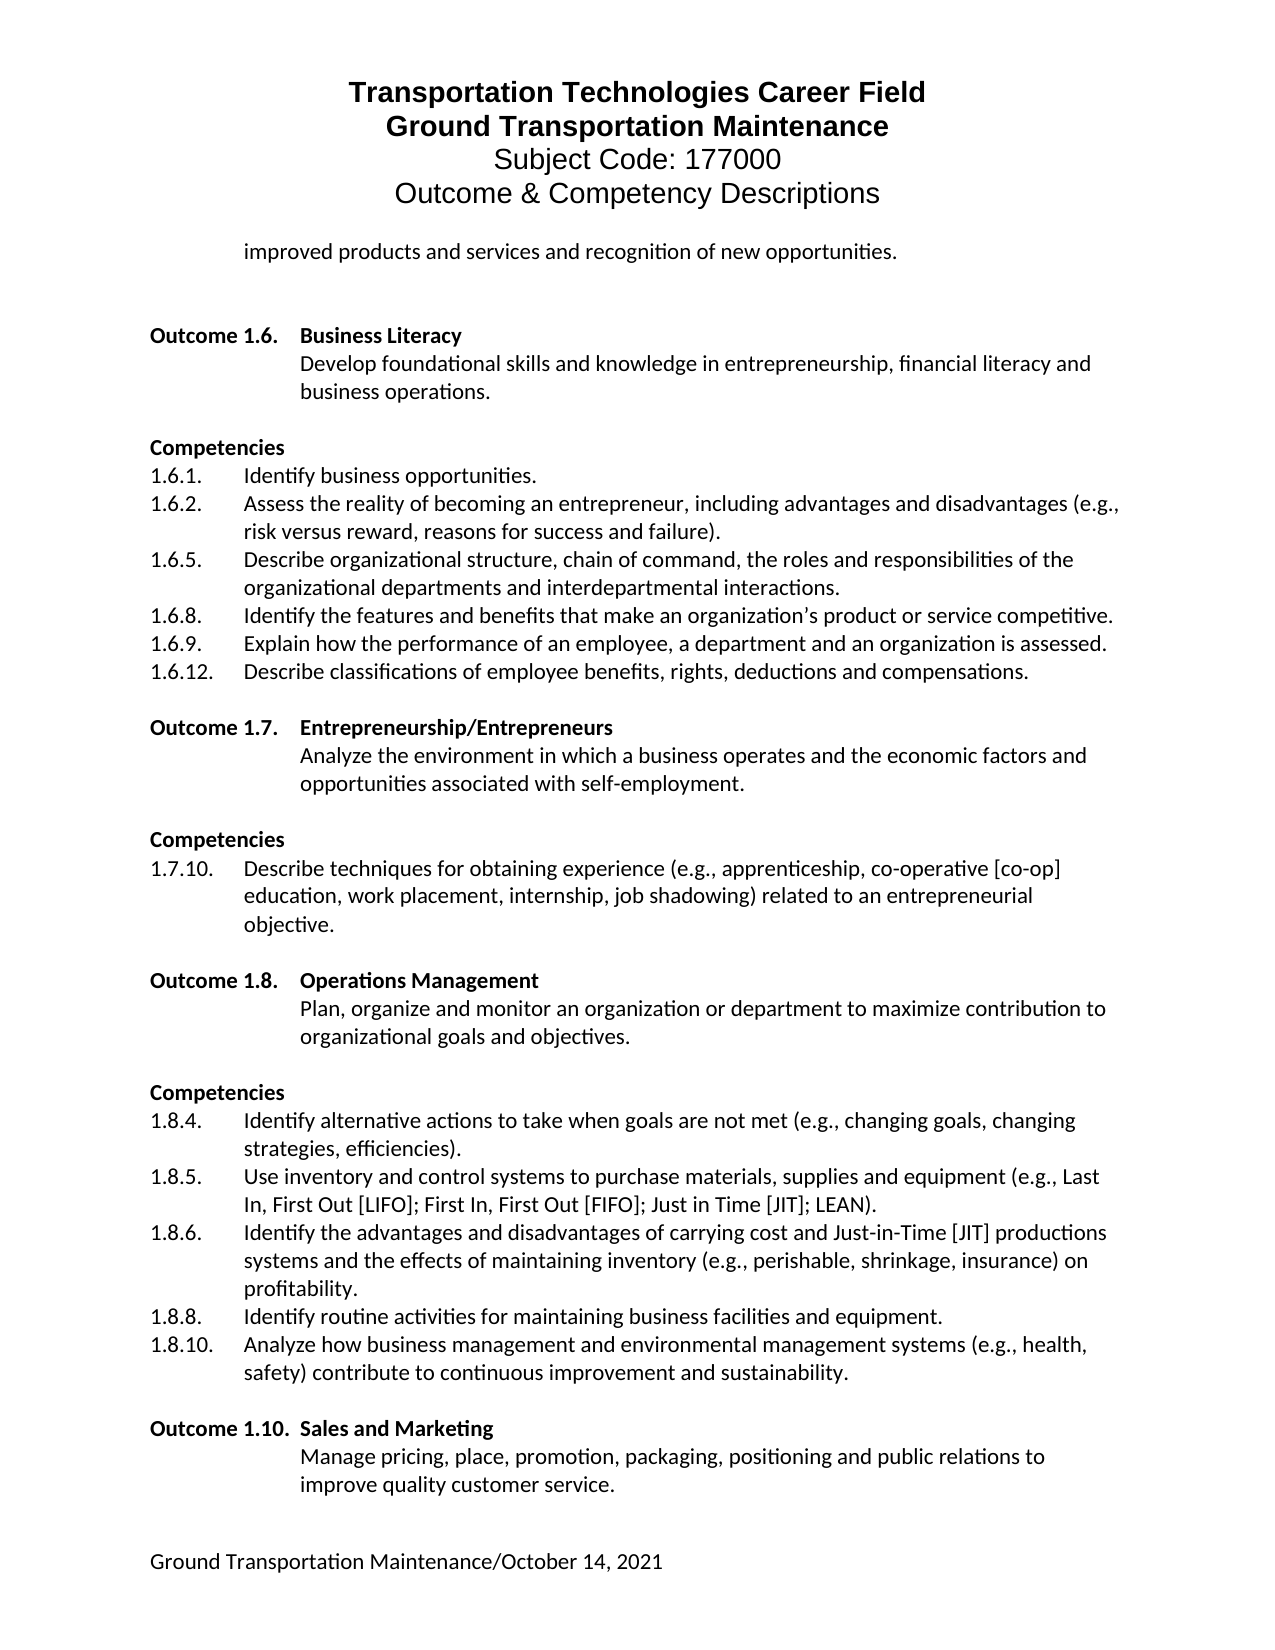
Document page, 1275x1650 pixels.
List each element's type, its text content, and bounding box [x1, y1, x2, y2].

text 1.6.9. Explain how the performance of an employee, a department and an organization is assessed. [150, 629, 1125, 657]
text Competencies [150, 433, 1125, 461]
text 1.8.4. Identify alternative actions to take when goals are not met (e.g., changing goals, changing strategies, efficiencies). [150, 1106, 1125, 1162]
text Outcome 1.6. Business Literacy [150, 321, 1125, 349]
text 1.6.2. Assess the reality of becoming an entrepreneur, including advantages and disadvantages (e.g., risk versus reward, reasons for success and failure). [150, 489, 1125, 545]
text Competencies [150, 826, 1125, 854]
text Analyze the environment in which a business operates and the economic factors and opportunities associated with self-employment. [300, 742, 1125, 798]
text 1.7.10. Describe techniques for obtaining experience (e.g., apprenticeship, co-operative [co-op] education, work placement, internship, job shadowing) related to an entrepreneurial objective. [150, 854, 1125, 938]
text 1.8.10. Analyze how business management and environmental management systems (e.g., health, safety) contribute to continuous improvement and sustainability. [150, 1330, 1125, 1386]
text Competencies [150, 1078, 1125, 1106]
text 1.6.8. Identify the features and benefits that make an organization’s product or service competitive. [150, 601, 1125, 629]
text 1.6.1. Identify business opportunities. [150, 461, 1125, 489]
text Manage pricing, place, promotion, packaging, positioning and public relations to improve quality customer service. [300, 1442, 1125, 1498]
text 1.8.6. Identify the advantages and disadvantages of carrying cost and Just-in-Time [JIT] productions systems and the effects of maintaining inventory (e.g., perishable, shrinkage, insurance) on profitability. [150, 1218, 1125, 1302]
text Plan, organize and monitor an organization or department to maximize contribution to organizational goals and objectives. [300, 994, 1125, 1050]
text 1.8.5. Use inventory and control systems to purchase materials, supplies and equipment (e.g., Last In, First Out [LIFO]; First In, First Out [FIFO]; Just in Time [JIT]; LEAN). [150, 1162, 1125, 1218]
text Outcome 1.8. Operations Management [150, 966, 1125, 994]
text improved products and services and recognition of new opportunities. [244, 237, 1125, 265]
text Outcome 1.10. Sales and Marketing [150, 1414, 1125, 1442]
text Outcome 1.7. Entrepreneurship/Entrepreneurs [150, 713, 1125, 742]
text 1.8.8. Identify routine activities for maintaining business facilities and equipment. [150, 1302, 1125, 1330]
text 1.6.12. Describe classifications of employee benefits, rights, deductions and compensations. [150, 657, 1125, 686]
text Develop foundational skills and knowledge in entrepreneurship, financial literacy and business operations. [300, 349, 1125, 405]
text 1.6.5. Describe organizational structure, chain of command, the roles and responsibilities of the organizational departments and interdepartmental interactions. [150, 545, 1125, 601]
